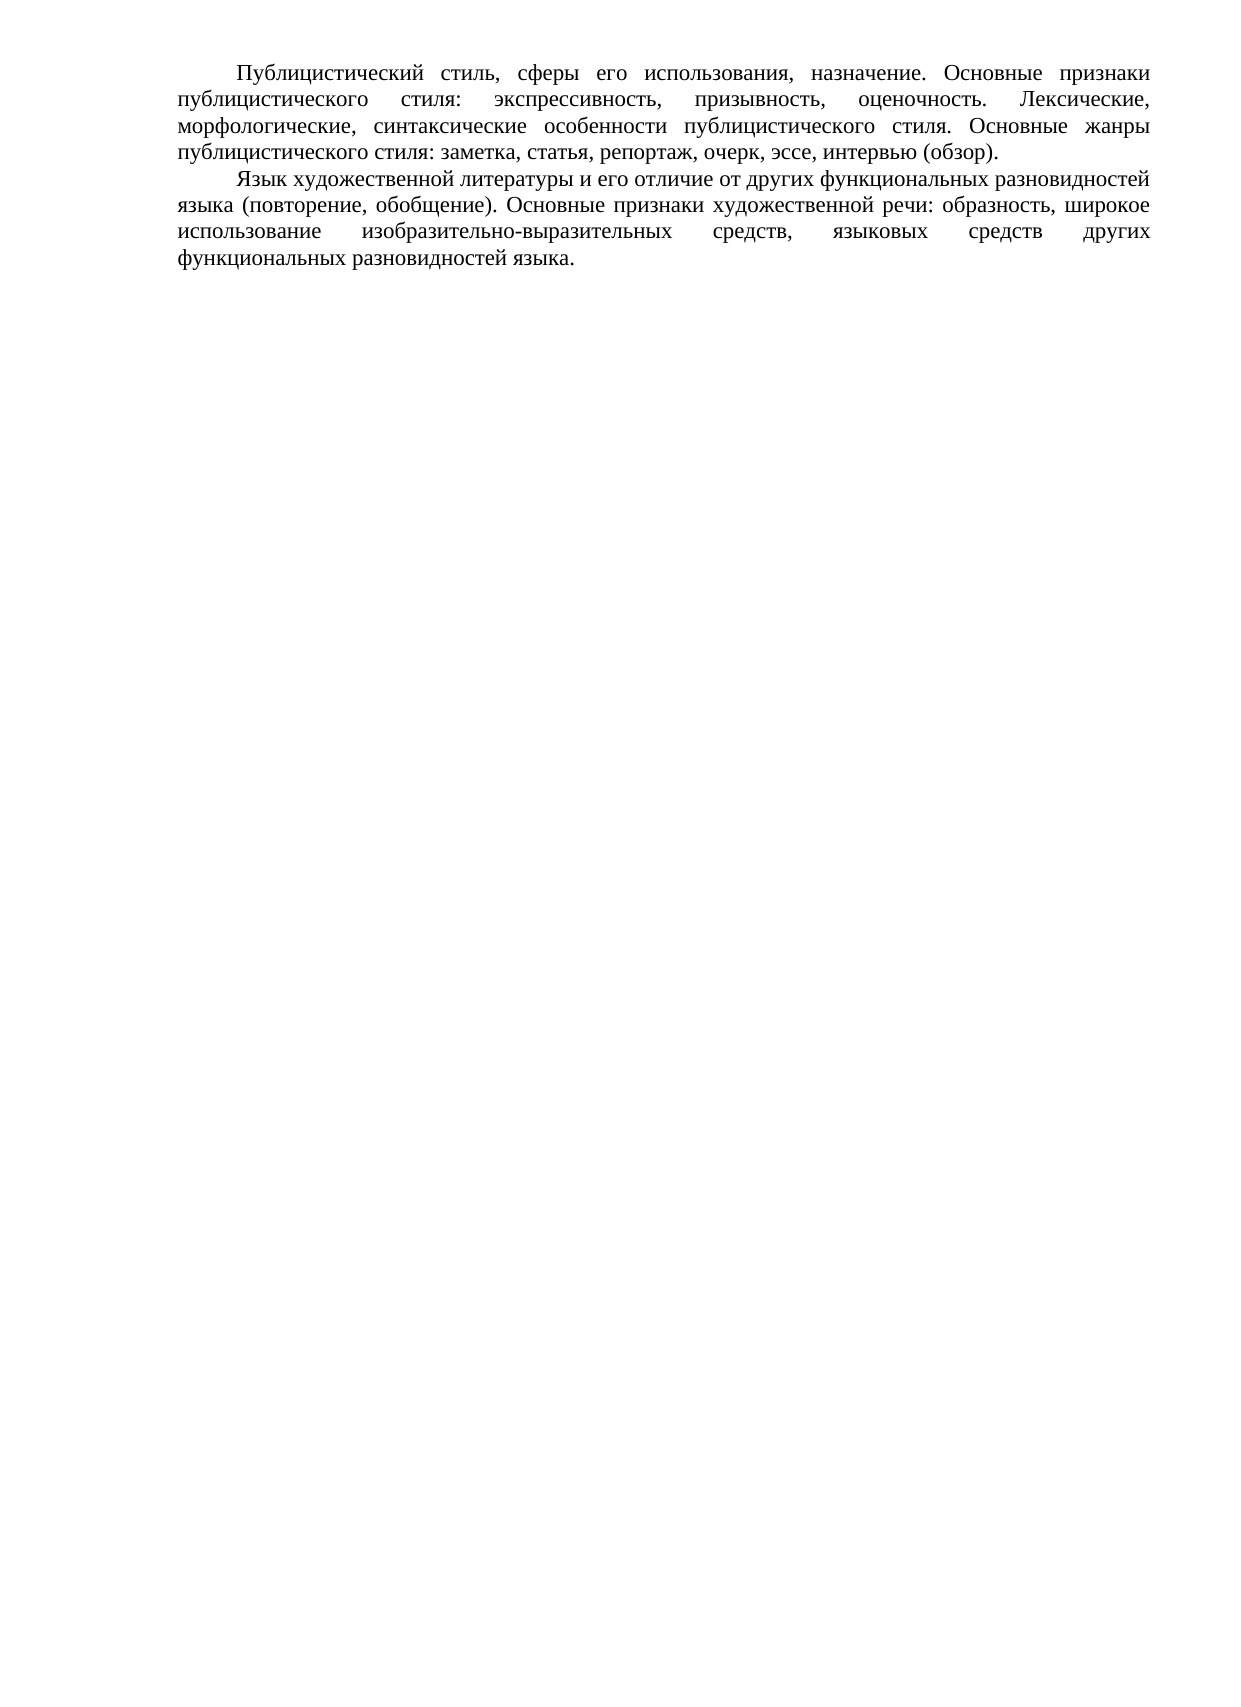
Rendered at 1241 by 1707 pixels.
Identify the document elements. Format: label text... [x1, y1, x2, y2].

text Язык художественной литературы и его отличие от других функциональных разновидностей языка (повторение, обобщение). Основные признаки художественной речи: образность, широкое использование изобразительно-выразительных средств, языковых средств других функциональных разновидностей языка. [177, 164, 1152, 270]
text Публицистический стиль, сферы его использования, назначение. Основные признаки публицистического стиля: экспрессивность, призывность, оценочность. Лексические, морфологические, синтаксические особенности публицистического стиля. Основные жанры публицистического стиля: заметка, статья, репортаж, очерк, эссе, интервью (обзор). [177, 59, 1152, 164]
